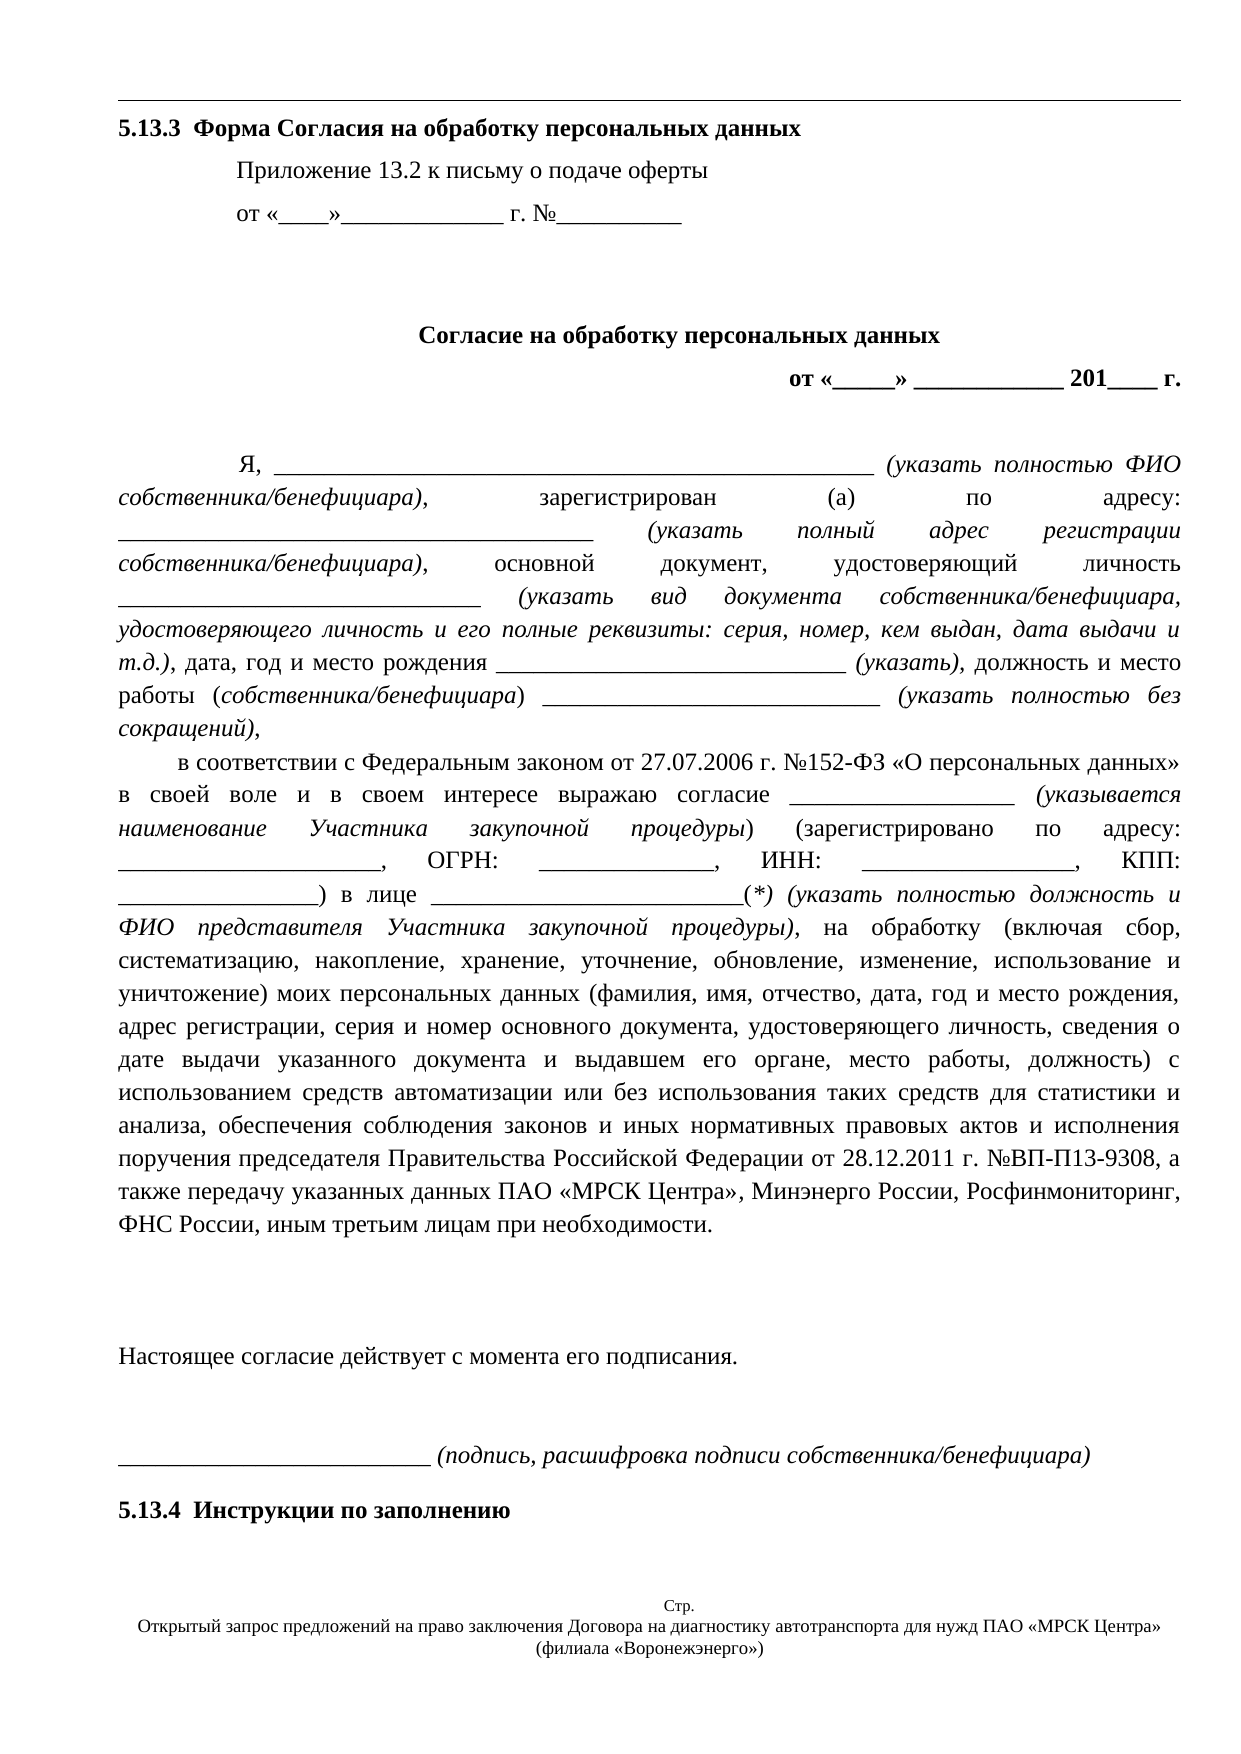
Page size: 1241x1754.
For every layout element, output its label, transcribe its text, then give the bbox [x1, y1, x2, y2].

subtitle Форма Согласия на обработку персональных данных [118, 113, 1181, 142]
text Я, ________________________________________________ (указать полностью ФИО собственника/бенефициара), зарегистрирован (а) по адресу: ______________________________________ (указать полный адрес регистрации собственника/бенефициара), основной документ, удостоверяющий личность _____________________________ (указать вид документа собственника/бенефициара, удостоверяющего личность и его полные реквизиты: серия, номер, кем выдан, дата выдачи и т.д.), дата, год и место рождения ____________________________ (указать), должность и место работы (собственника/бенефициара) ___________________________ (указать полностью без сокращений), [118, 449, 1181, 742]
text в соответствии с Федеральным законом от 27.07.2006 г. №152-ФЗ «О персональных данных» в своей воле и в своем интересе выражаю согласие __________________ (указывается наименование Участника закупочной процедуры) (зарегистрировано по адресу: _____________________, ОГРН: ______________, ИНН: _________________, КПП: ________________) в лице _________________________(*) (указать полностью должность и ФИО представителя Участника закупочной процедуры), на обработку (включая сбор, систематизацию, накопление, хранение, уточнение, обновление, изменение, использование и уничтожение) моих персональных данных (фамилия, имя, отчество, дата, год и место рождения, адрес регистрации, серия и номер основного документа, удостоверяющего личность, сведения о дате выдачи указанного документа и выдавшем его органе, место работы, должность) с использованием средств автоматизации или без использования таких средств для статистики и анализа, обеспечения соблюдения законов и иных нормативных правовых актов и исполнения поручения председателя Правительства Российской Федерации от 28.12.2011 г. №ВП-П13-9308, а также передачу указанных данных ПАО «МРСК Центра», Минэнерго России, Росфинмониторинг, ФНС России, иным третьим лицам при необходимости. [118, 747, 1181, 1238]
text от «_____» ____________ 201____ г. [118, 363, 1181, 392]
subtitle Инструкции по заполнению [118, 1496, 1181, 1524]
text Настоящее согласие действует с момента его подписания. [118, 1341, 1181, 1370]
text Приложение 13.2 к письму о подаче оферты от «____»_____________ г. №__________ [236, 155, 1181, 227]
text Согласие на обработку персональных данных [118, 320, 1181, 349]
text _________________________ (подпись, расшифровка подписи собственника/бенефициара) [118, 1440, 1181, 1469]
